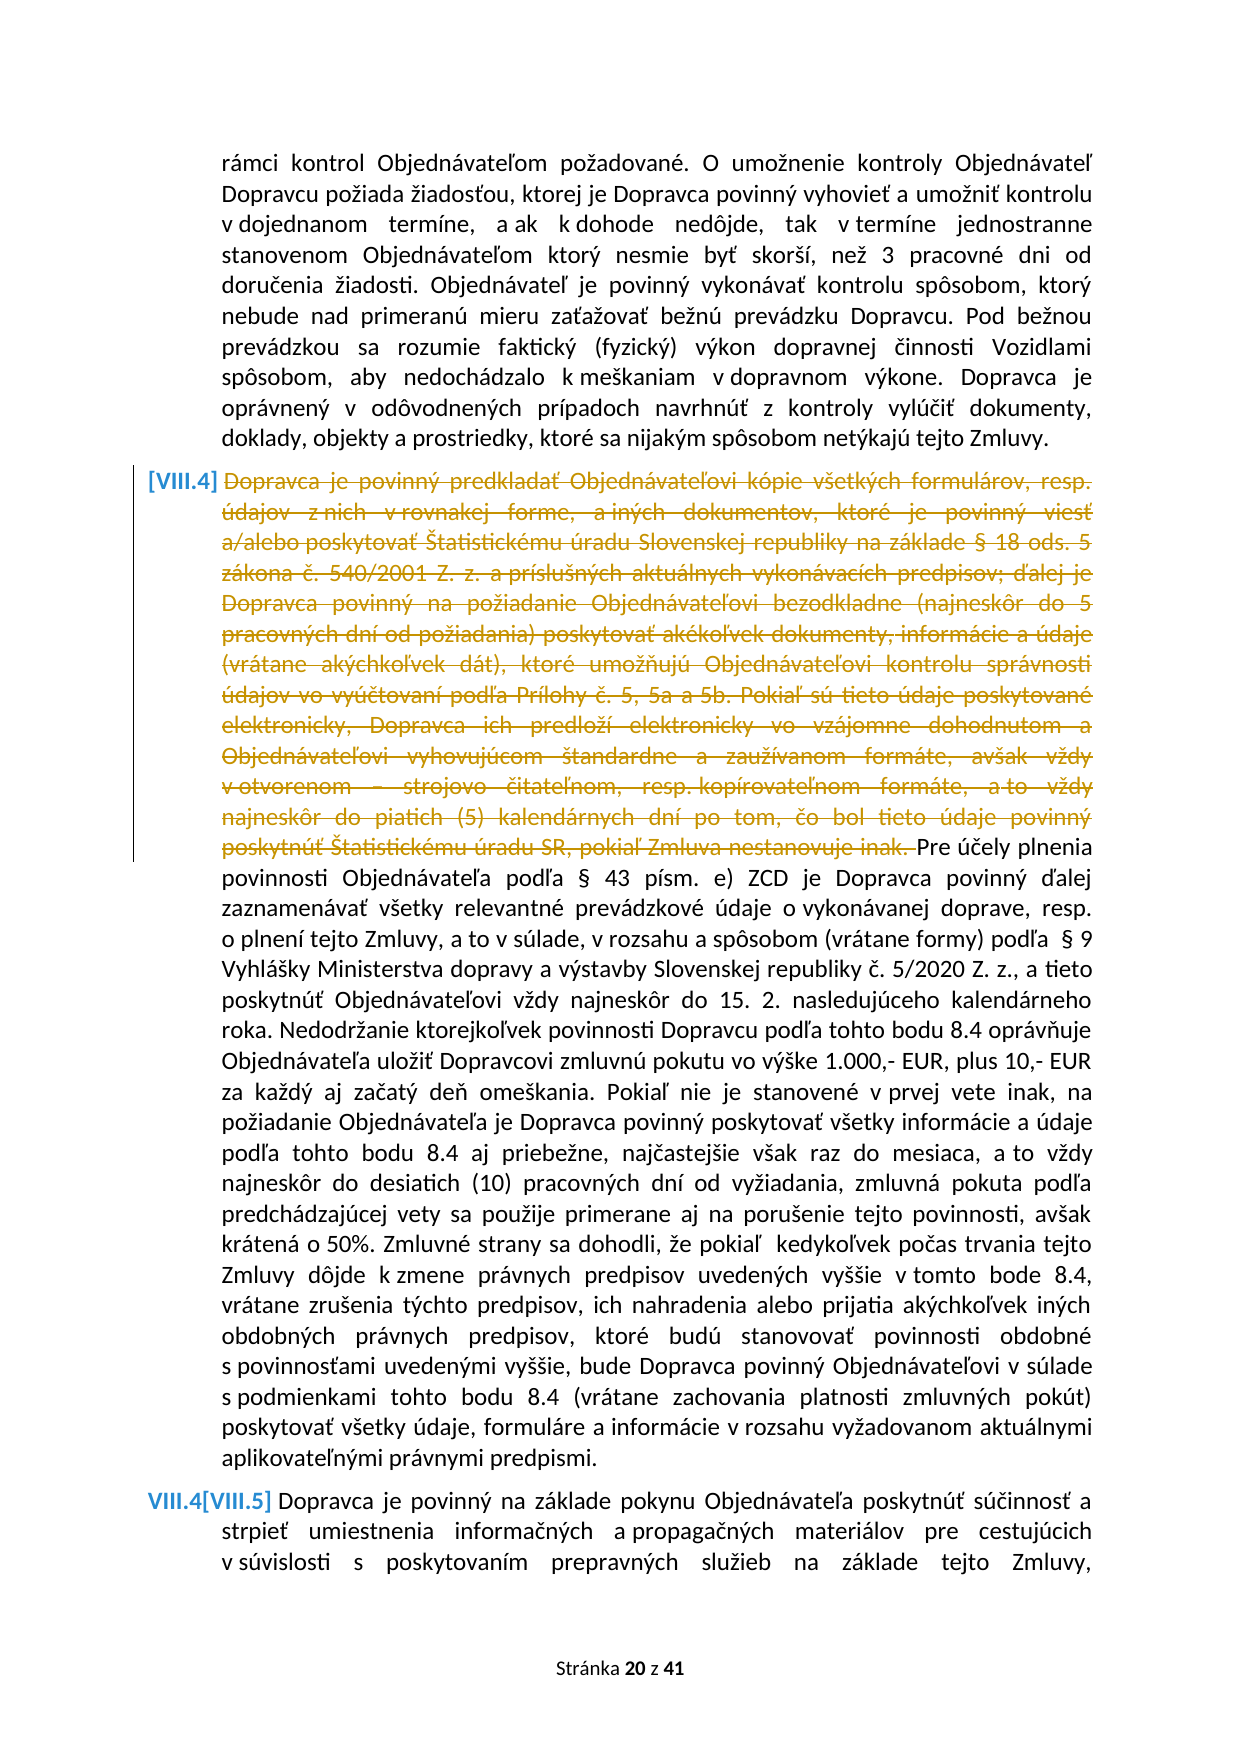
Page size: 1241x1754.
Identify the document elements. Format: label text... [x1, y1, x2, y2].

list Pre účely plnenia povinnosti Objednávateľa podľa § 43 písm. e) ZCD je Dopravca povinný ďalej zaznamenávať všetky relevantné prevádzkové údaje o vykonávanej doprave, resp. o plnení tejto Zmluvy, a to v súlade, v rozsahu a spôsobom (vrátane formy) podľa § 9 Vyhlášky Ministerstva dopravy a výstavby Slovenskej republiky č. 5/2020 Z. z., a tieto poskytnúť Objednávateľovi vždy najneskôr do 15. 2. nasledujúceho kalendárneho roka. Nedodržanie ktorejkoľvek povinnosti Dopravcu podľa tohto bodu 8.4 oprávňuje Objednávateľa uložiť Dopravcovi zmluvnú pokutu vo výške 1.000,- EUR, plus 10,- EUR za každý aj začatý deň omeškania. Pokiaľ nie je stanovené v prvej vete inak, na požiadanie Objednávateľa je Dopravca povinný poskytovať všetky informácie a údaje podľa tohto bodu 8.4 aj priebežne, najčastejšie však raz do mesiaca, a to vždy najneskôr do desiatich (10) pracovných dní od vyžiadania, zmluvná pokuta podľa predchádzajúcej vety sa použije primerane aj na porušenie tejto povinnosti, avšak krátená o 50%. Zmluvné strany sa dohodli, že pokiaľ kedykoľvek počas trvania tejto Zmluvy dôjde k zmene právnych predpisov uvedených vyššie v tomto bode 8.4, vrátane zrušenia týchto predpisov, ich nahradenia alebo prijatia akýchkoľvek iných obdobných právnych predpisov, ktoré budú stanovovať povinnosti obdobné s povinnosťami uvedenými vyššie, bude Dopravca povinný Objednávateľovi v súlade s podmienkami tohto bodu 8.4 (vrátane zachovania platnosti zmluvných pokút) poskytovať všetky údaje, formuláre a informácie v rozsahu vyžadovanom aktuálnymi aplikovateľnými právnymi predpismi. [148, 465, 1093, 1472]
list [148, 1485, 1093, 1577]
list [148, 148, 1093, 453]
